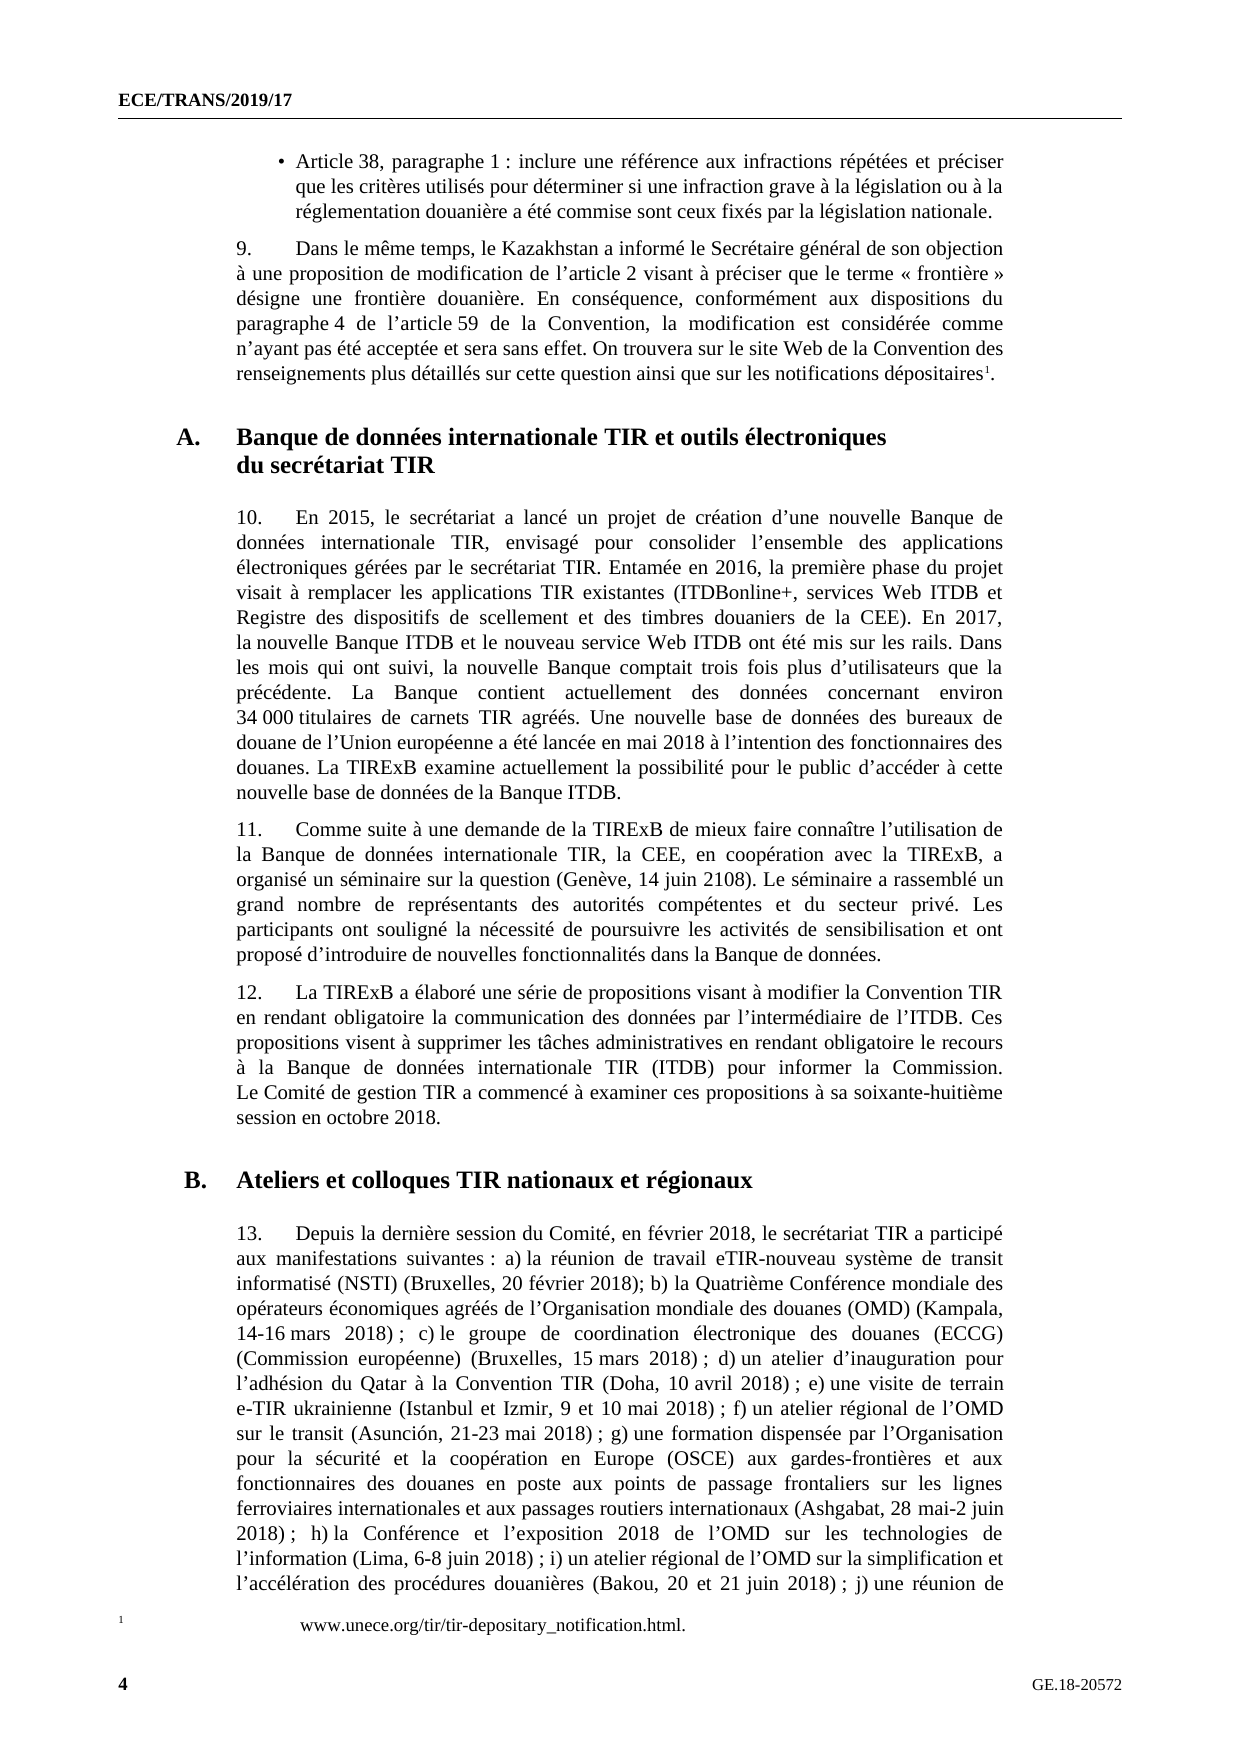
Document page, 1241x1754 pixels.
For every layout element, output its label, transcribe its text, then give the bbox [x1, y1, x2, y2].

text 9. Dans le même temps, le Kazakhstan a informé le Secrétaire général de son objection à une proposition de modification de l’article 2 visant à préciser que le terme « frontière » désigne une frontière douanière. En conséquence, conformément aux dispositions du paragraphe 4 de l’article 59 de la Convention, la modification est considérée comme n’ayant pas été acceptée et sera sans effet. On trouvera sur le site Web de la Convention des renseignements plus détaillés sur cette question ainsi que sur les notifications dépositaires. [236, 235, 1004, 385]
text 11. Comme suite à une demande de la TIRExB de mieux faire connaître l’utilisation de la Banque de données internationale TIR, la CEE, en coopération avec la TIRExB, a organisé un séminaire sur la question (Genève, 14 juin 2108). Le séminaire a rassemblé un grand nombre de représentants des autorités compétentes et du secteur privé. Les participants ont souligné la nécessité de poursuivre les activités de sensibilisation et ont proposé d’introduire de nouvelles fonctionnalités dans la Banque de données. [236, 816, 1004, 966]
text B. Ateliers et colloques TIR nationaux et régionaux [118, 1166, 1004, 1194]
text 12. La TIRExB a élaboré une série de propositions visant à modifier la Convention TIR en rendant obligatoire la communication des données par l’intermédiaire de l’ITDB. Ces propositions visent à supprimer les tâches administratives en rendant obligatoire le recours à la Banque de données internationale TIR (ITDB) pour informer la Commission. Le Comité de gestion TIR a commencé à examiner ces propositions à sa soixante-huitième session en octobre 2018. [236, 979, 1004, 1129]
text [236, 1219, 1004, 1594]
text 10. En 2015, le secrétariat a lancé un projet de création d’une nouvelle Banque de données internationale TIR, envisagé pour consolider l’ensemble des applications électroniques gérées par le secrétariat TIR. Entamée en 2016, la première phase du projet visait à remplacer les applications TIR existantes (ITDBonline+, services Web ITDB et Registre des dispositifs de scellement et des timbres douaniers de la CEE). En 2017, la nouvelle Banque ITDB et le nouveau service Web ITDB ont été mis sur les rails. Dans les mois qui ont suivi, la nouvelle Banque comptait trois fois plus d’utilisateurs que la précédente. La Banque contient actuellement des données concernant environ 34 000 titulaires de carnets TIR agréés. Une nouvelle base de données des bureaux de douane de l’Union européenne a été lancée en mai 2018 à l’intention des fonctionnaires des douanes. La TIRExB examine actuellement la possibilité pour le public d’accéder à cette nouvelle base de données de la Banque ITDB. [236, 504, 1004, 804]
list Article 38, paragraphe 1 : inclure une référence aux infractions répétées et préciser que les critères utilisés pour déterminer si une infraction grave à la législation ou à la réglementation douanière a été commise sont ceux fixés par la législation nationale. [278, 148, 1004, 223]
text A. Banque de données internationale TIR et outils électroniques du secrétariat TIR [118, 423, 1004, 479]
